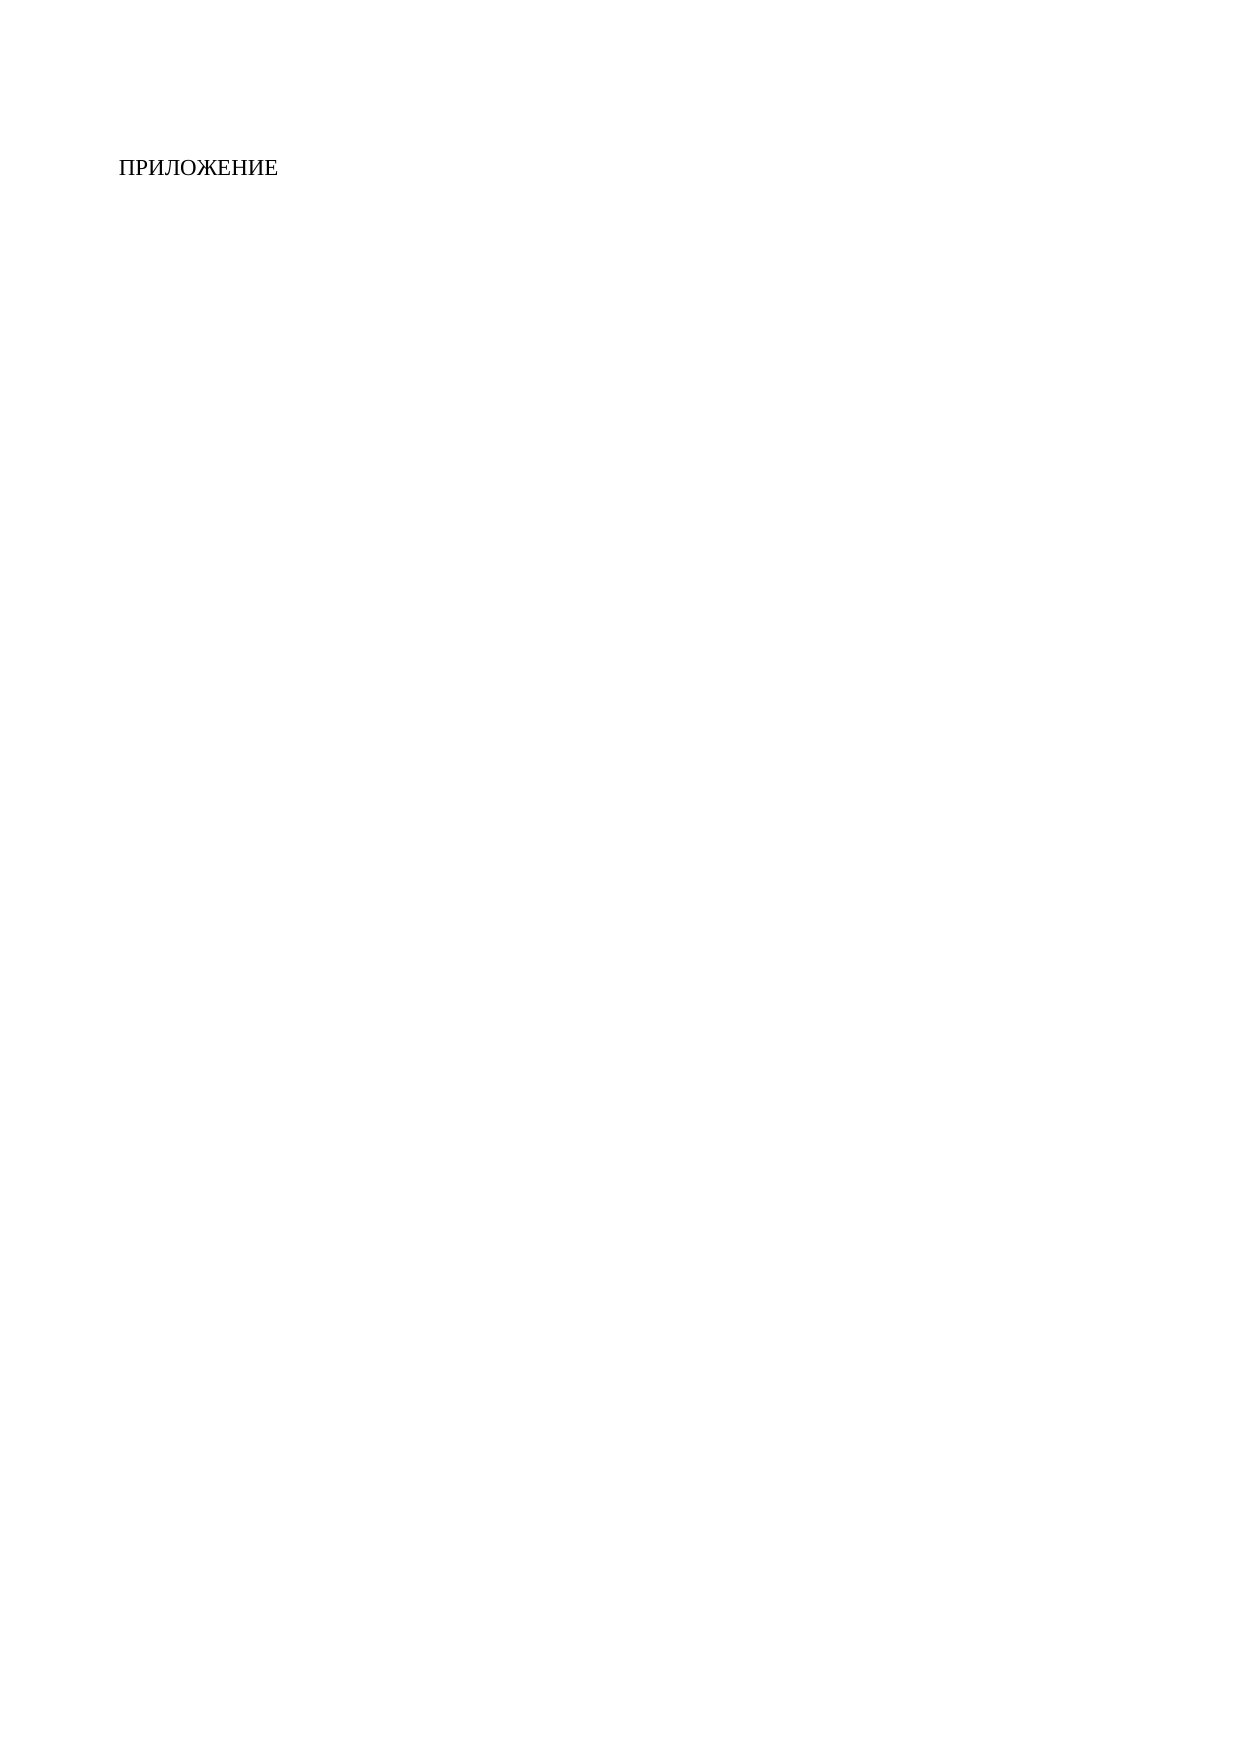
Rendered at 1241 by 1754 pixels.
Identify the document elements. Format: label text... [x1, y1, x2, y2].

text ПРИЛОЖЕНИЕ [119, 154, 1133, 180]
